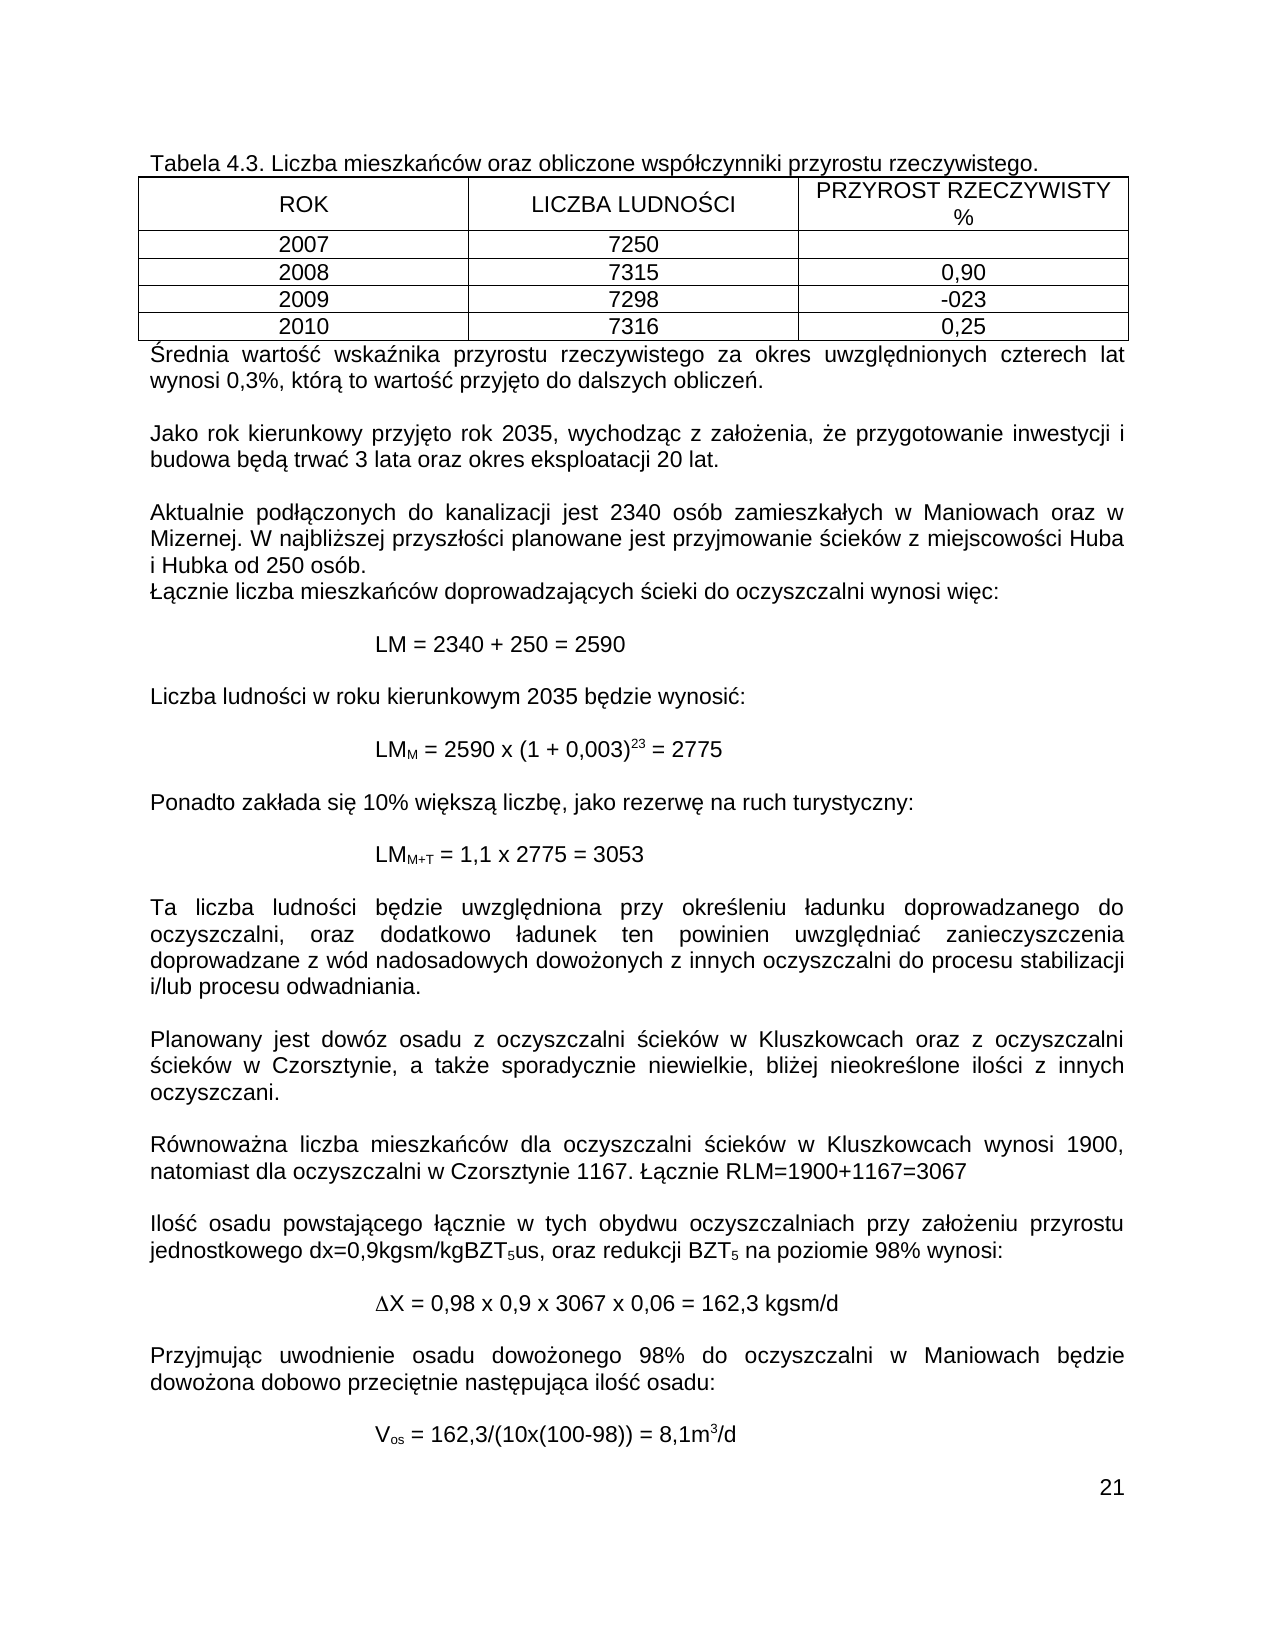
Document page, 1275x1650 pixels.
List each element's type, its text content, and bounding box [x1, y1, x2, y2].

text LMM = 2590 x (1 + 0,003)23 = 2775 [300, 736, 1125, 762]
text Vos = 162,3/(10x(100-98)) = 8,1m3/d [150, 1421, 1125, 1448]
text Jako rok kierunkowy przyjęto rok 2035, wychodząc z założenia, że przygotowanie inwestycji i budowa będą trwać 3 lata oraz okres eksploatacji 20 lat. [150, 420, 1125, 472]
text Liczba ludności w roku kierunkowym 2035 będzie wynosić: [150, 683, 1125, 710]
table_cell [799, 231, 1128, 257]
text Ponadto zakłada się 10% większą liczbę, jako rezerwę na ruch turystyczny: [150, 789, 1125, 815]
text Aktualnie podłączonych do kanalizacji jest 2340 osób zamieszkałych w Maniowach oraz w Mizernej. W najbliższej przyszłości planowane jest przyjmowanie ścieków z miejscowości Huba i Hubka od 250 osób. [150, 499, 1125, 578]
table_header LICZBA LUDNOŚCI [469, 178, 798, 230]
table_header PRZYROST RZECZYWISTY % [799, 178, 1128, 230]
text Planowany jest dowóz osadu z oczyszczalni ścieków w Kluszkowcach oraz z oczyszczalni ścieków w Czorsztynie, a także sporadycznie niewielkie, bliżej nieokreślone ilości z innych oczyszczani. [150, 1026, 1125, 1105]
text Średnia wartość wskaźnika przyrostu rzeczywistego za okres uwzględnionych czterech lat wynosi 0,3%, którą to wartość przyjęto do dalszych obliczeń. [150, 341, 1125, 393]
text Tabela 4.3. Liczba mieszkańców oraz obliczone współczynniki przyrostu rzeczywistego. [150, 150, 1125, 176]
text Łącznie liczba mieszkańców doprowadzających ścieki do oczyszczalni wynosi więc: [150, 578, 1125, 604]
table_cell 2007 [139, 231, 468, 257]
text LM = 2340 + 250 = 2590 [150, 631, 1125, 657]
table_cell 7250 [469, 231, 798, 257]
table_cell 0,25 [799, 313, 1128, 340]
table_cell 2009 [139, 286, 468, 312]
text Przyjmując uwodnienie osadu dowożonego 98% do oczyszczalni w Maniowach będzie dowożona dobowo przeciętnie następująca ilość osadu: [150, 1342, 1125, 1395]
text Ta liczba ludności będzie uwzględniona przy określeniu ładunku doprowadzanego do oczyszczalni, oraz dodatkowo ładunek ten powinien uwzględniać zanieczyszczenia doprowadzane z wód nadosadowych dowożonych z innych oczyszczalni do procesu stabilizacji i/lub procesu odwadniania. [150, 894, 1125, 999]
table_cell 0,90 [799, 259, 1128, 285]
text LMM+T = 1,1 x 2775 = 3053 [150, 841, 1125, 868]
table_cell 2010 [139, 313, 468, 340]
table_cell -023 [799, 286, 1128, 312]
table_cell 7316 [469, 313, 798, 340]
table_cell 7298 [469, 286, 798, 312]
table_cell 7315 [469, 259, 798, 285]
text Ilość osadu powstającego łącznie w tych obydwu oczyszczalniach przy założeniu przyrostu jednostkowego dx=0,9kgsm/kgBZT5us, oraz redukcji BZT5 na poziomie 98% wynosi: [150, 1210, 1125, 1263]
text X = 0,98 x 0,9 x 3067 x 0,06 = 162,3 kgsm/d [150, 1289, 1125, 1316]
text Równoważna liczba mieszkańców dla oczyszczalni ścieków w Kluszkowcach wynosi 1900, natomiast dla oczyszczalni w Czorsztynie 1167. Łącznie RLM=1900+1167=3067 [150, 1131, 1125, 1184]
table_cell 2008 [139, 259, 468, 285]
table_header ROK [139, 178, 468, 230]
